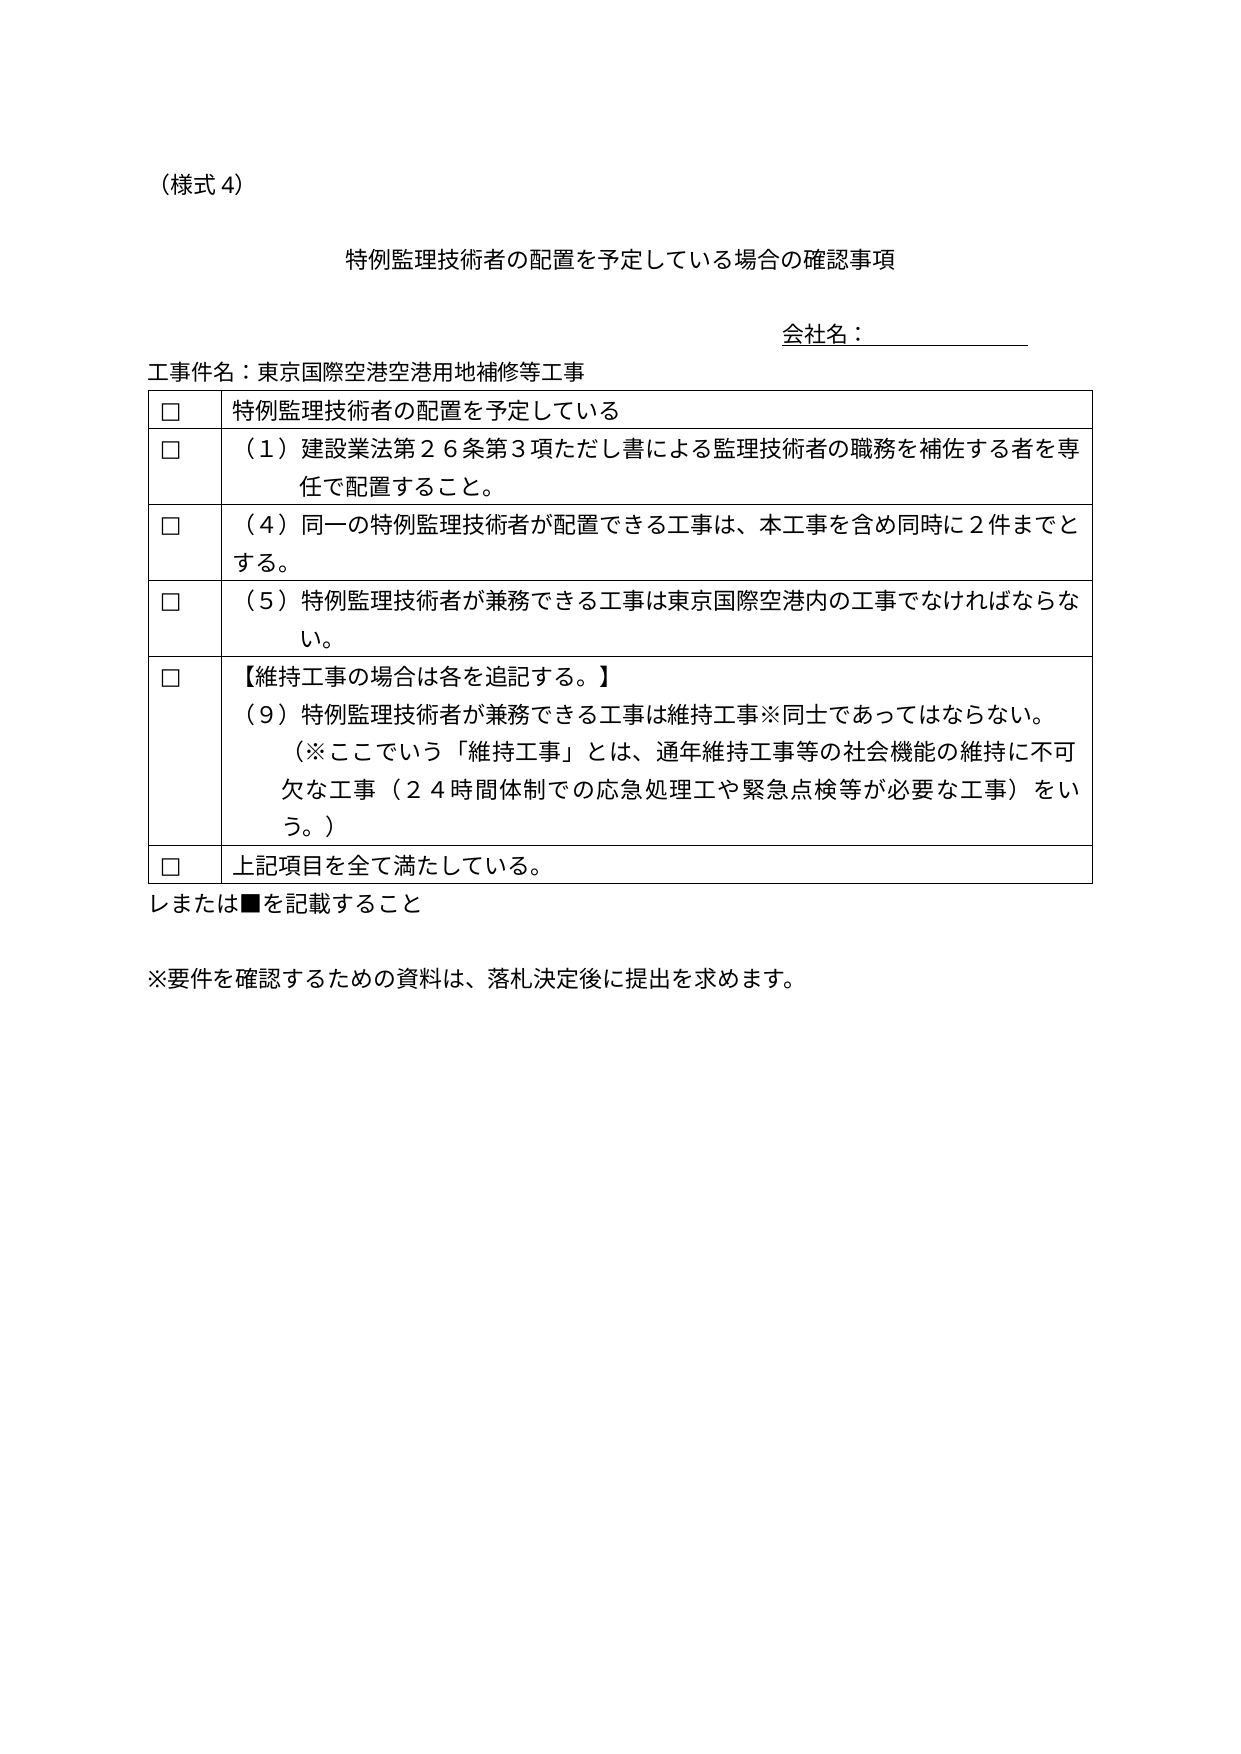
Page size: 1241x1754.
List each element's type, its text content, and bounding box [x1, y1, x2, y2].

text ※要件を確認するための資料は、落札決定後に提出を求めます。 [148, 959, 1092, 997]
table_cell □ [149, 657, 221, 845]
table_cell （４）同一の特例監理技術者が配置できる工事は、本工事を含め同時に２件までとする。 [222, 505, 1092, 580]
table_cell □ [149, 505, 221, 580]
table_cell □ [149, 581, 221, 656]
text （様式4） [148, 164, 1092, 202]
table_cell 【維持工事の場合は各を追記する。】 （９）特例監理技術者が兼務できる工事は維持工事※同士であってはならない。 （※ここでいう「維持工事」とは、通年維持工事等の社会機能の維持に不可欠な工事（２４時間体制での応急処理工や緊急点検等が必要な工事）をいう。） [222, 657, 1092, 845]
table_cell □ [149, 846, 221, 883]
table_cell （１）建設業法第２６条第３項ただし書による監理技術者の職務を補佐する者を専任で配置すること。 [222, 429, 1092, 504]
table_header 特例監理技術者の配置を予定している [222, 391, 1092, 428]
table_header □ [149, 391, 221, 428]
text 特例監理技術者の配置を予定している場合の確認事項 [148, 239, 1092, 277]
text 会社名： [148, 314, 1092, 352]
text 工事件名：東京国際空港空港用地補修等工事 [148, 352, 1092, 389]
table_cell （５）特例監理技術者が兼務できる工事は東京国際空港内の工事でなければならない。 [222, 581, 1092, 656]
table_cell 上記項目を全て満たしている。 [222, 846, 1092, 883]
text レまたは■を記載すること [148, 884, 1092, 922]
table_cell □ [149, 429, 221, 504]
